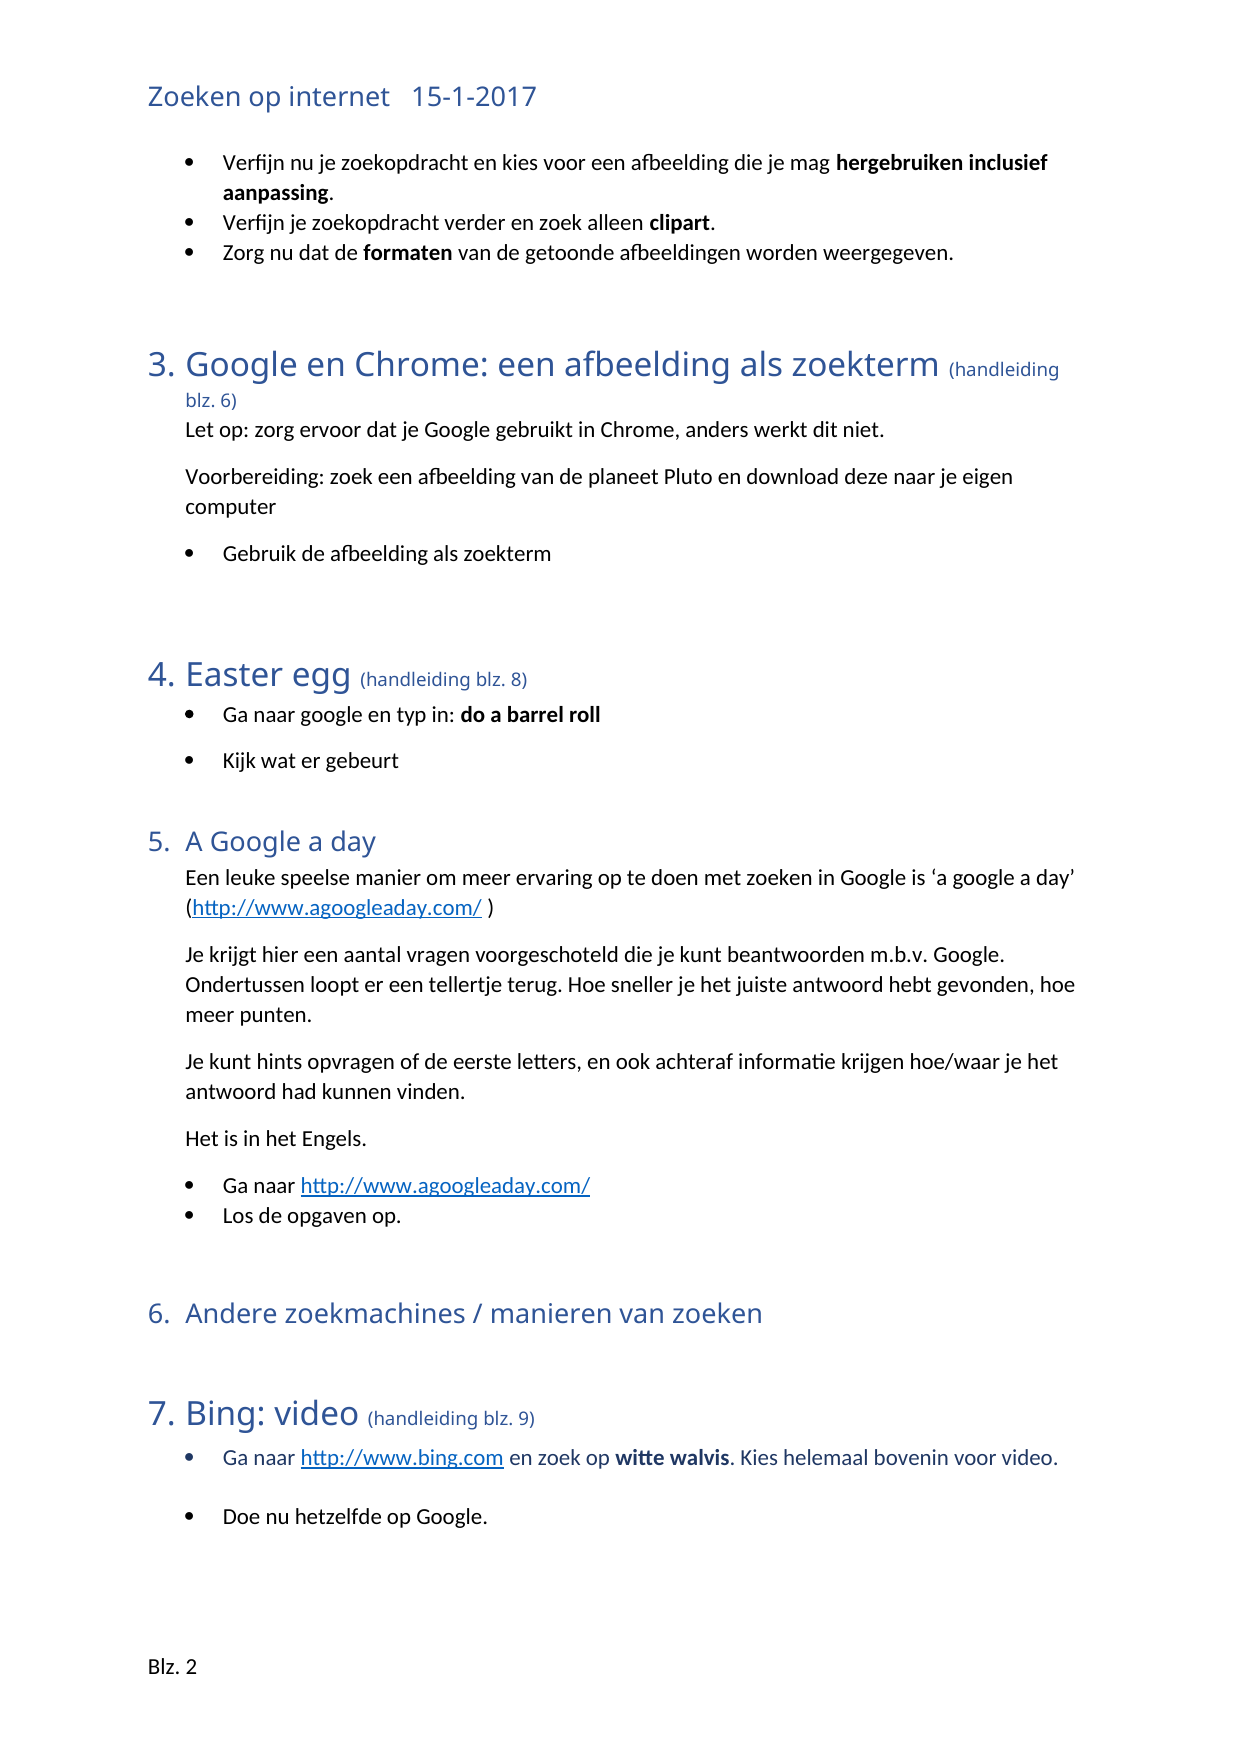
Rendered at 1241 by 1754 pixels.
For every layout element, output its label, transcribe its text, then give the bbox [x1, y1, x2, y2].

list Kijk wat er gebeurt [185, 747, 1093, 775]
text Een leuke speelse manier om meer ervaring op te doen met zoeken in Google is ‘a google a day’ (http://www.agoogleaday.com/ ) [185, 863, 1093, 921]
list Ga naar google en typ in: do a barrel roll [185, 700, 1093, 728]
list Gebruik de afbeelding als zoekterm [185, 539, 1093, 567]
text Let op: zorg ervoor dat je Google gebruikt in Chrome, anders werkt dit niet. [185, 415, 1093, 443]
subtitle Bing: video (handleiding blz. 9) [148, 1390, 1093, 1435]
list Verfijn nu je zoekopdracht en kies voor een afbeelding die je mag hergebruiken inclusief aanpassing. [185, 148, 1093, 206]
list Ga naar http://www.agoogleaday.com/ [185, 1171, 1093, 1199]
text Je kunt hints opvragen of de eerste letters, en ook achteraf informatie krijgen hoe/waar je het antwoord had kunnen vinden. [185, 1047, 1093, 1105]
list Doe nu hetzelfde op Google. [185, 1502, 1093, 1530]
subtitle Andere zoekmachines / manieren van zoeken [148, 1295, 1093, 1332]
subtitle A Google a day [148, 823, 1093, 860]
list Los de opgaven op. [185, 1201, 1093, 1229]
subtitle Google en Chrome: een afbeelding als zoekterm (handleiding blz. 6) [148, 340, 1093, 413]
list Zorg nu dat de formaten van de getoonde afbeeldingen worden weergegeven. [185, 238, 1093, 266]
text Het is in het Engels. [185, 1124, 1093, 1152]
text Je krijgt hier een aantal vragen voorgeschoteld die je kunt beantwoorden m.b.v. Google. Ondertussen loopt er een tellertje terug. Hoe sneller je het juiste antwoord hebt gevonden, hoe meer punten. [185, 940, 1093, 1028]
subtitle Ga naar http://www.bing.com en zoek op witte walvis. Kies helemaal bovenin voor video. [185, 1443, 1093, 1471]
list Verfijn je zoekopdracht verder en zoek alleen clipart. [185, 208, 1093, 236]
subtitle Easter egg (handleiding blz. 8) [148, 651, 1093, 696]
text Voorbereiding: zoek een afbeelding van de planeet Pluto en download deze naar je eigen computer [185, 462, 1093, 520]
